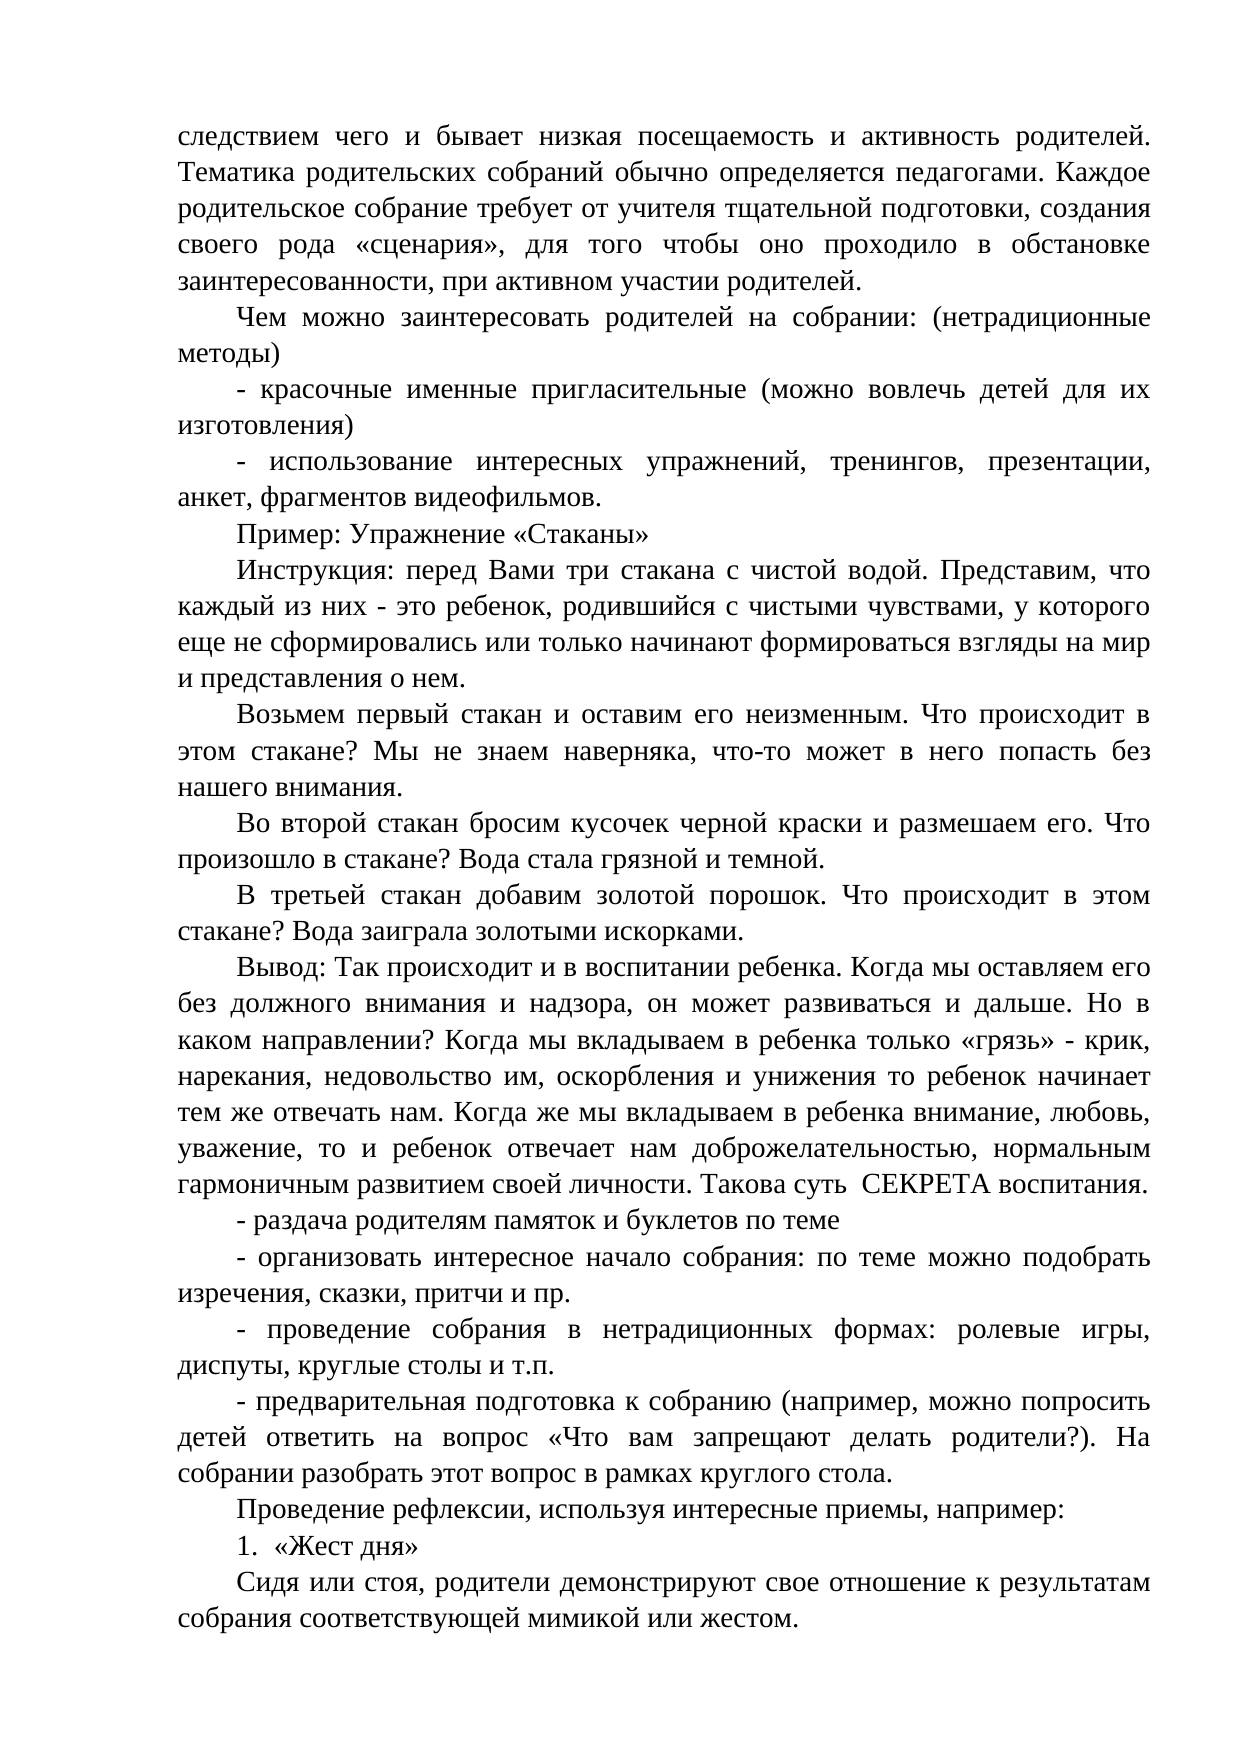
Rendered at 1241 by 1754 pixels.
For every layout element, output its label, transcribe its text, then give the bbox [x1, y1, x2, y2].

text - проведение собрания в нетрадиционных формах: ролевые игры, диспуты, круглые столы и т.п. [177, 1311, 1152, 1381]
text Сидя или стоя, родители демонстрируют свое отношение к результатам собрания соответствующей мимикой или жестом. [177, 1564, 1152, 1634]
list «Жест дня» [236, 1528, 1152, 1561]
text Вывод: Так происходит и в воспитании ребенка. Когда мы оставляем его без должного внимания и надзора, он может развиваться и дальше. Но в каком направлении? Когда мы вкладываем в ребенка только «грязь» - крик, нарекания, недовольство им, оскорбления и унижения то ребенок начинает тем же отвечать нам. Когда же мы вкладываем в ребенка внимание, любовь, уважение, то и ребенок отвечает нам доброжелательностью, нормальным гармоничным развитием своей личности. Такова суть СЕКРЕТА воспитания. [177, 949, 1152, 1200]
text Во второй стакан бросим кусочек черной краски и размешаем его. Что произошло в стакане? Вода стала грязной и темной. [177, 805, 1152, 874]
text В третьей стакан добавим золотой порошок. Что происходит в этом стакане? Вода заиграла золотыми искорками. [177, 877, 1152, 947]
text - использование интересных упражнений, тренингов, презентации, анкет, фрагментов видеофильмов. [177, 443, 1152, 513]
text Инструкция: перед Вами три стакана с чистой водой. Представим, что каждый из них - это ребенок, родившийся с чистыми чувствами, у которого еще не сформировались или только начинают формироваться взгляды на мир и представления о нем. [177, 552, 1152, 694]
text Пример: Упражнение «Стаканы» [177, 516, 1152, 549]
text Возьмем первый стакан и оставим его неизменным. Что происходит в этом стакане? Мы не знаем наверняка, что-то может в него попасть без нашего внимания. [177, 696, 1152, 802]
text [177, 118, 1152, 296]
text - красочные именные пригласительные (можно вовлечь детей для их изготовления) [177, 371, 1152, 441]
text - организовать интересное начало собрания: по теме можно подобрать изречения, сказки, притчи и пр. [177, 1239, 1152, 1308]
text - раздача родителям памяток и буклетов по теме [177, 1202, 1152, 1236]
text Чем можно заинтересовать родителей на собрании: (нетрадиционные методы) [177, 299, 1152, 368]
text - предварительная подготовка к собранию (например, можно попросить детей ответить на вопрос «Что вам запрещают делать родители?). На собрании разобрать этот вопрос в рамках круглого стола. [177, 1383, 1152, 1489]
text Проведение рефлексии, используя интересные приемы, например: [177, 1492, 1152, 1525]
